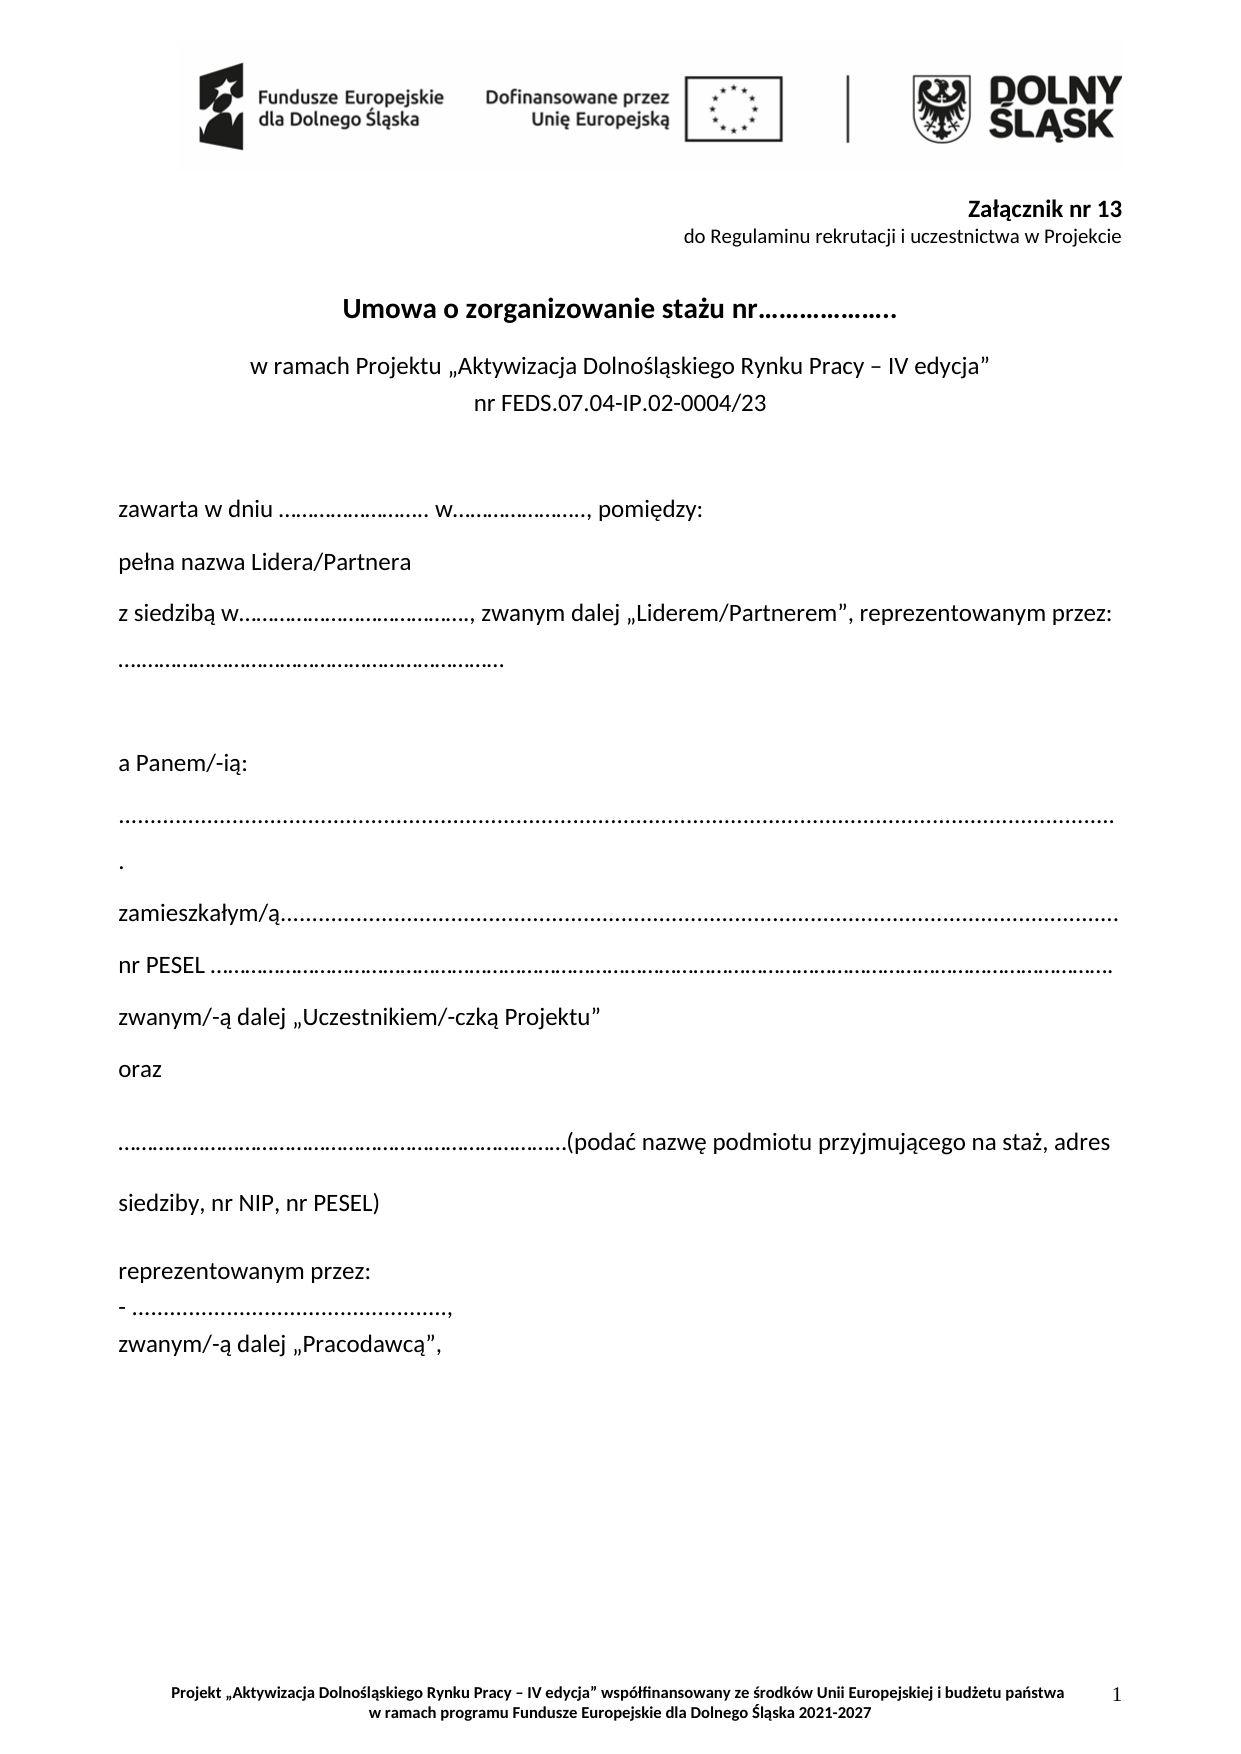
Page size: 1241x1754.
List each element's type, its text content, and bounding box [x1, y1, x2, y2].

text Umowa o zorganizowanie stażu nr……………….. [118, 291, 1122, 326]
text pełna nazwa Lidera/Partnera [118, 546, 1122, 576]
text w ramach Projektu „Aktywizacja Dolnośląskiego Rynku Pracy – IV edycja” [118, 350, 1122, 381]
text reprezentowanym przez: [118, 1255, 1122, 1285]
text a Panem/-ią: [118, 747, 1122, 778]
picture [178, 41, 1123, 172]
text do Regulaminu rekrutacji i uczestnictwa w Projekcie [118, 223, 1122, 249]
text Załącznik nr 13 [118, 193, 1122, 223]
text zamieszkałym/ą..................................................................................................................................... [118, 897, 1122, 927]
text nr PESEL …………………………………………………………………………………………………………………………………………. [118, 949, 1122, 979]
text zwanym/-ą dalej „Pracodawcą”, [118, 1328, 1122, 1359]
text z siedzibą w…………………………………., zwanym dalej „Liderem/Partnerem”, reprezentowanym przez:….……………………………………………………… [118, 598, 1122, 674]
text ............................................................................................................................................................... [118, 799, 1122, 876]
text nr FEDS.07.04-IP.02-0004/23 [118, 387, 1122, 418]
text oraz [118, 1053, 1122, 1083]
text ……………………………………………………………………(podać nazwę podmiotu przyjmującego na staż, adres siedziby, nr NIP, nr PESEL) [118, 1126, 1122, 1218]
text - .................................................., [118, 1292, 1122, 1322]
text zawarta w dniu …………………….. w………………….., pomiędzy: [118, 494, 1122, 524]
text zwanym/-ą dalej „Uczestnikiem/-czką Projektu” [118, 1001, 1122, 1031]
